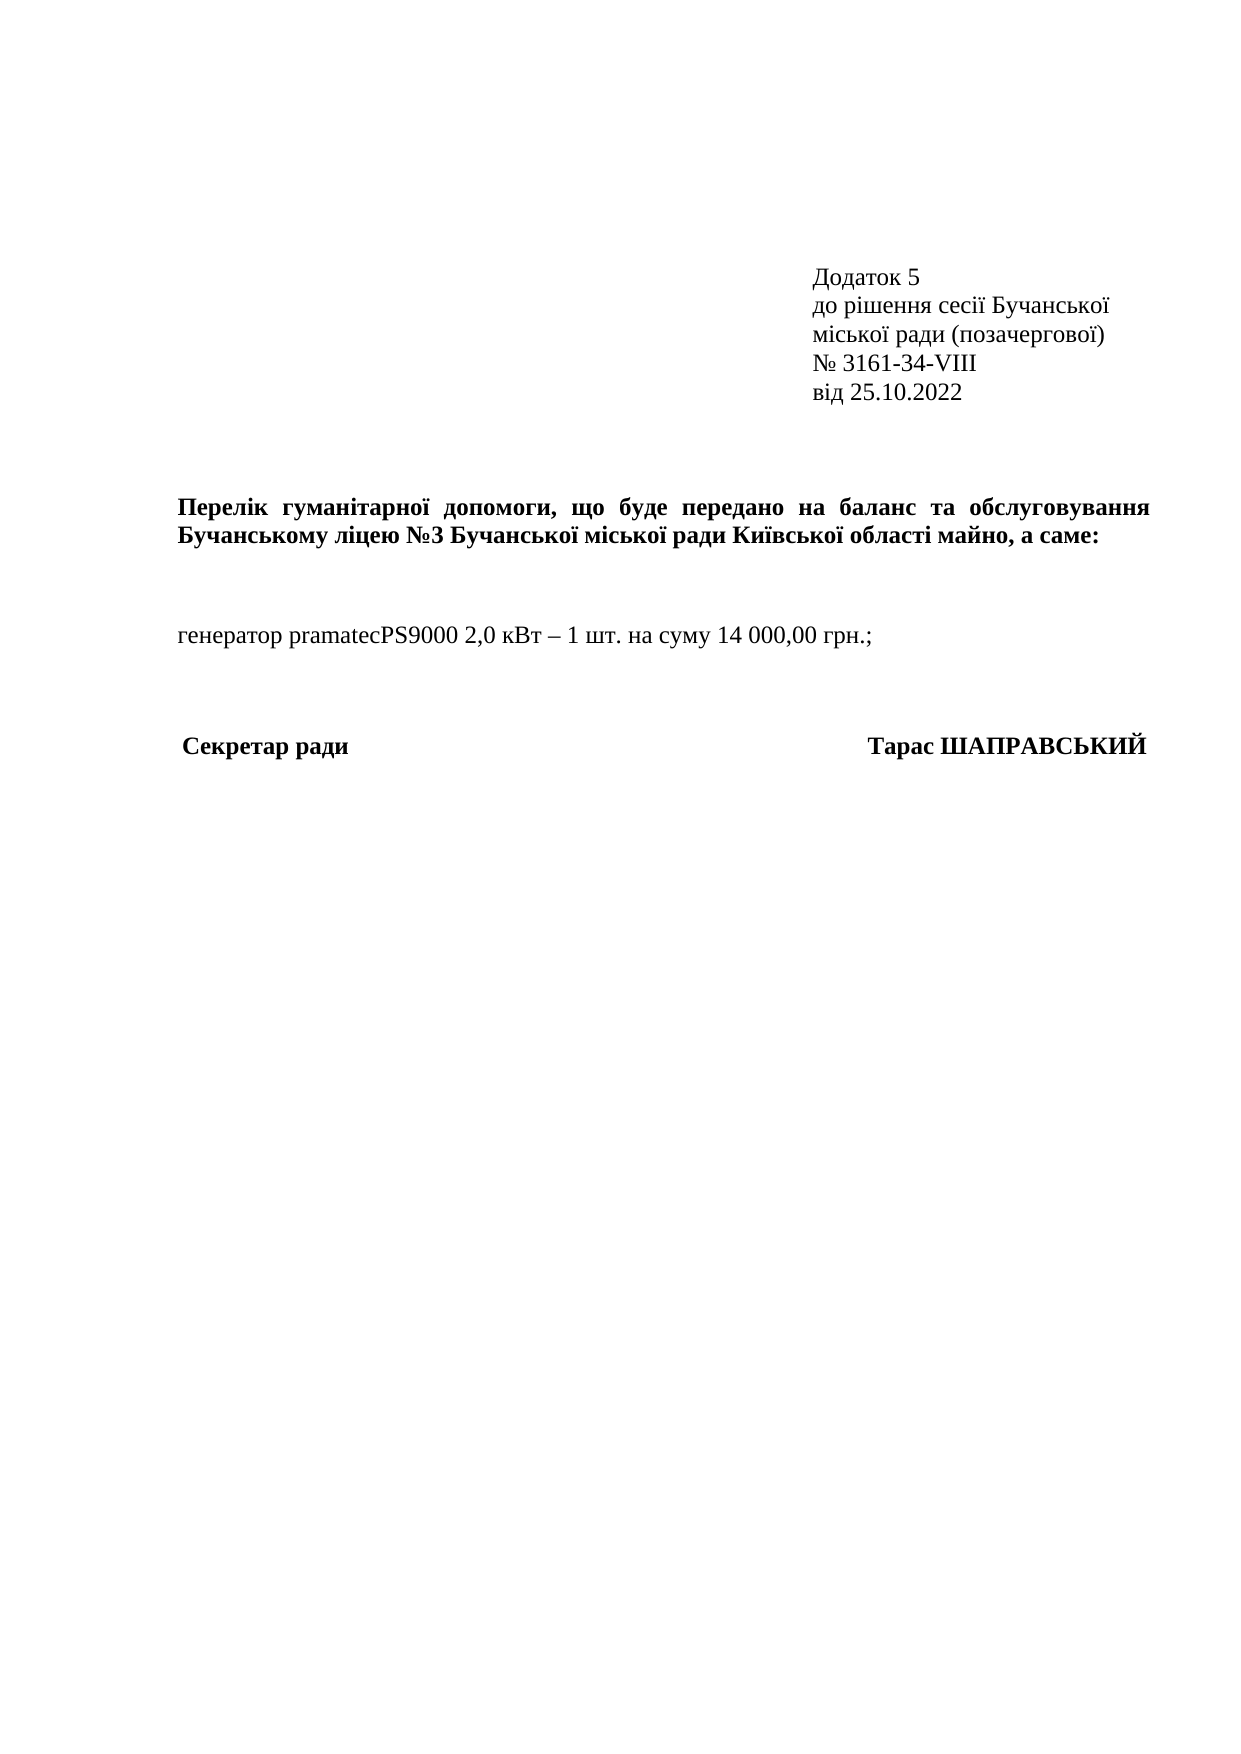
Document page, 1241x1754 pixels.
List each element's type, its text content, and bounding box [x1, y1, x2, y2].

text № 3161-34-VIІІ [177, 348, 1152, 377]
text Додаток 5 [177, 262, 1152, 291]
text до рішення сесії Бучанської [177, 291, 1152, 319]
text Перелік гуманітарної допомоги, що буде передано на баланс та обслуговування Бучанському ліцею №3 Бучанської міської ради Київської області майно, а саме: [177, 492, 1152, 549]
text генератор pramatecPS9000 2,0 кВт – 1 шт. на суму 14 000,00 грн.; [177, 620, 1152, 648]
text міської ради (позачергової) [177, 319, 1152, 348]
text від 25.10.2022 [177, 377, 1152, 406]
text Секретар ради Тарас ШАПРАВСЬКИЙ [177, 731, 1152, 760]
